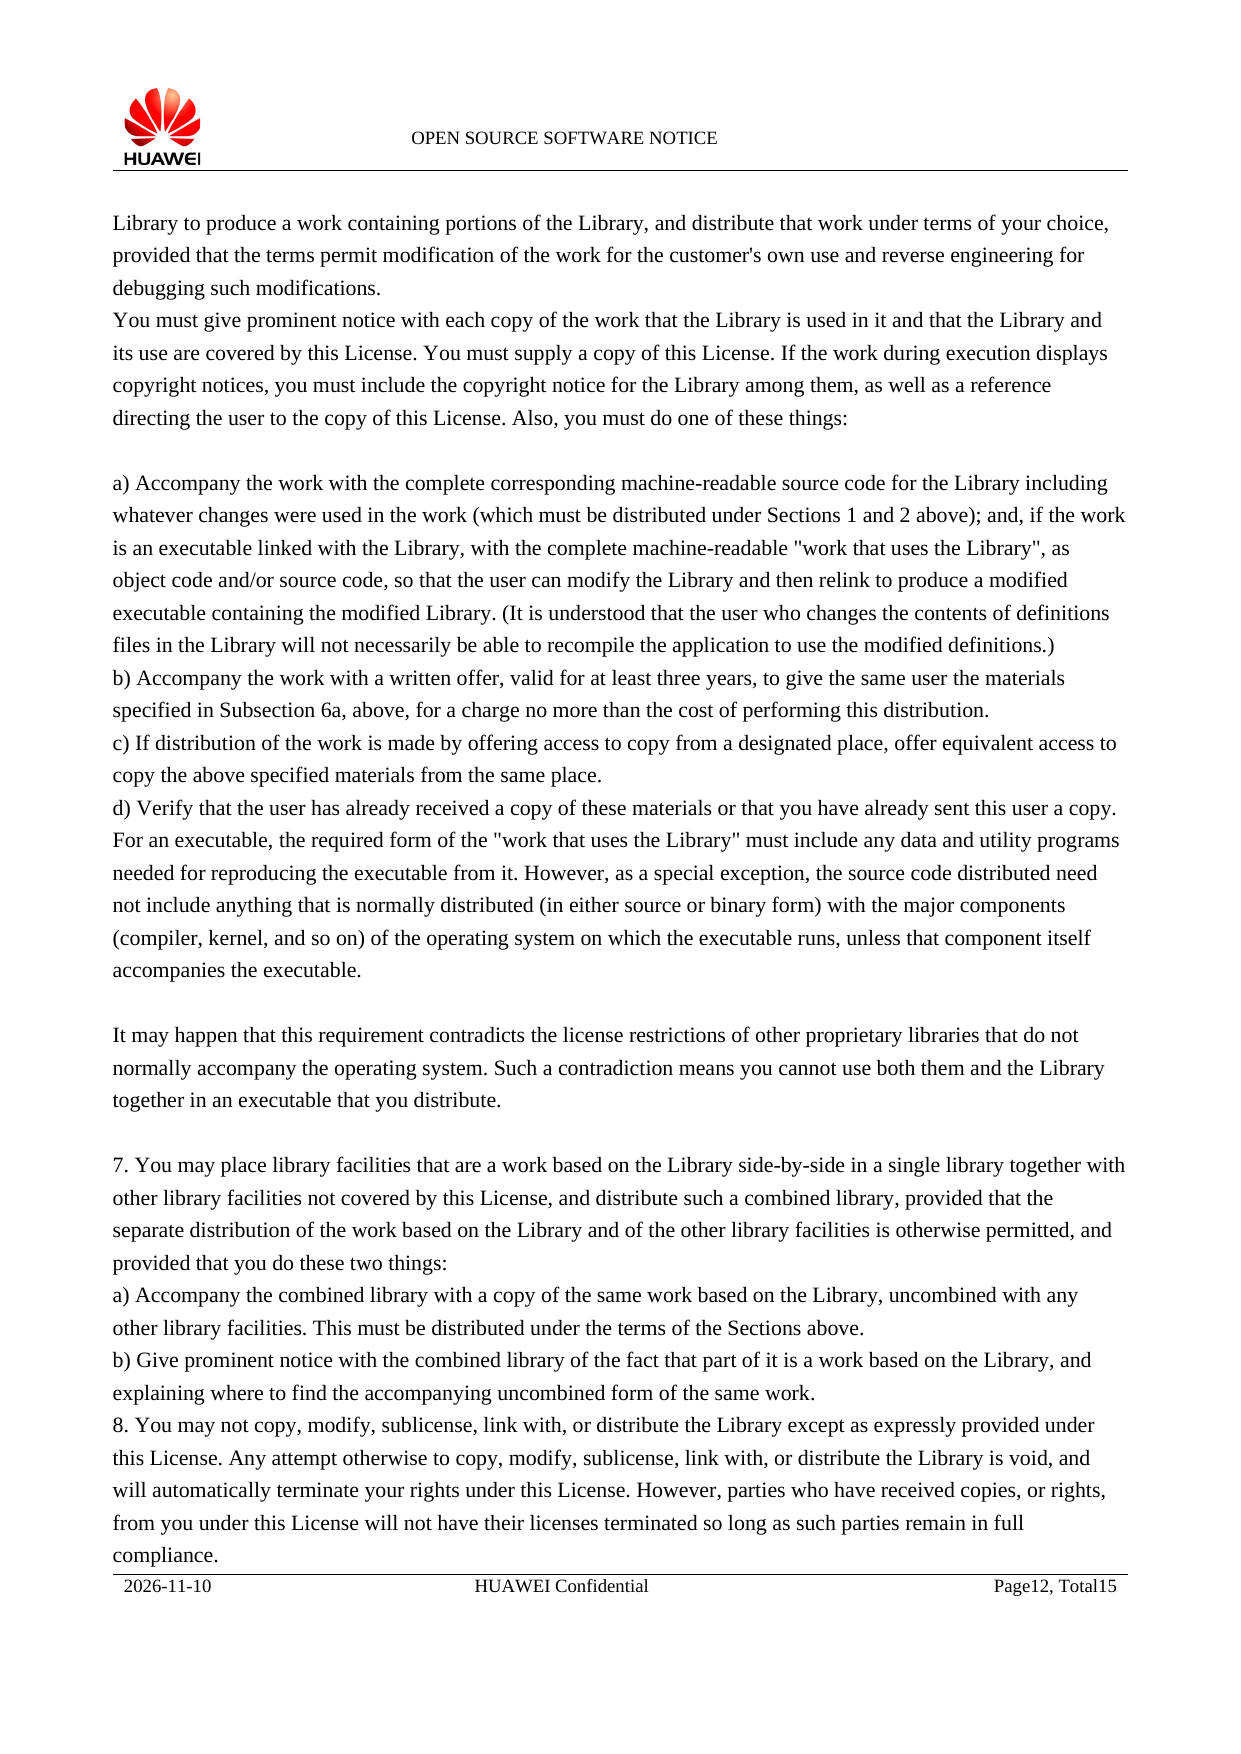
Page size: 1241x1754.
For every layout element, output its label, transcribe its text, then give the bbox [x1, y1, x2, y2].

picture [124, 88, 201, 165]
